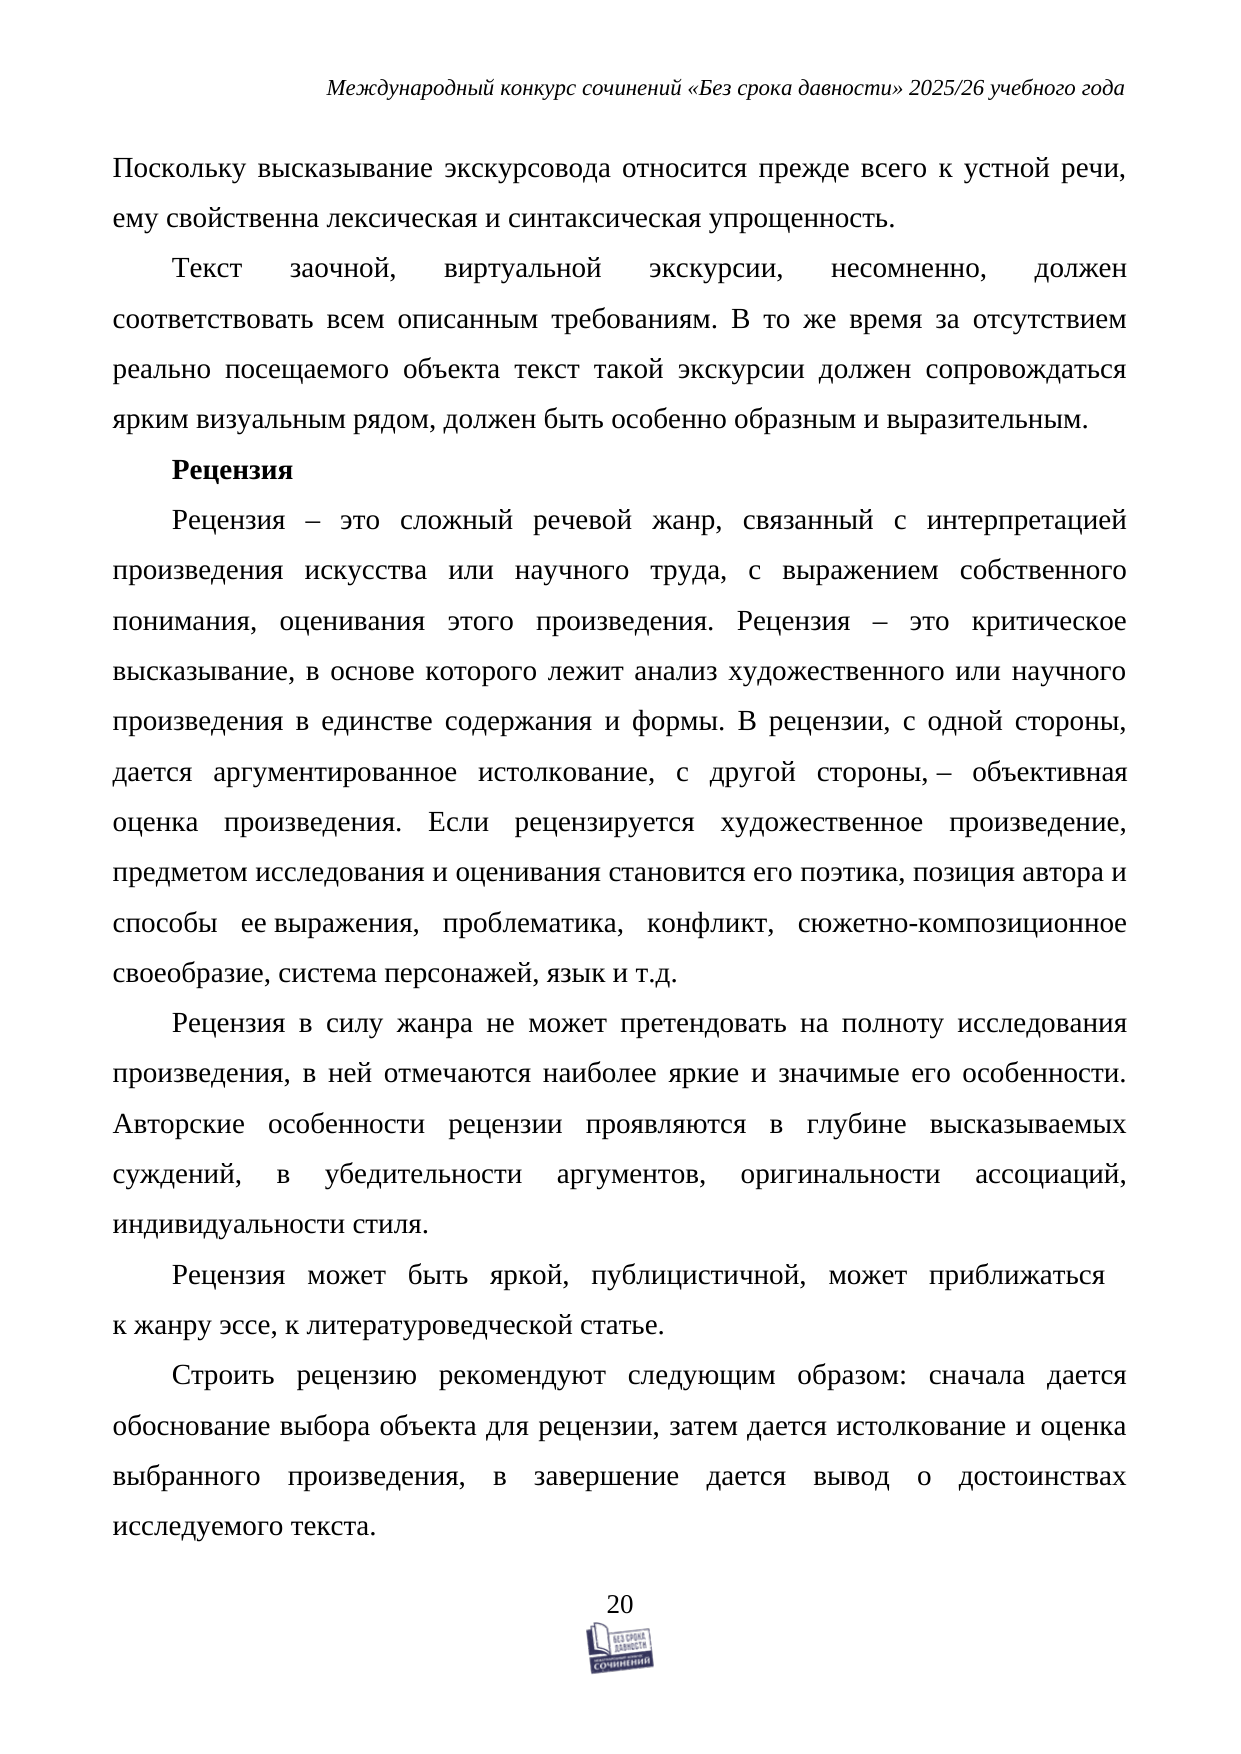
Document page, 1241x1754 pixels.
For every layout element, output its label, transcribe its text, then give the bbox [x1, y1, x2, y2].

text Рецензия ‒ это сложный речевой жанр, связанный с интерпретацией произведения искусства или научного труда, с выражением собственного понимания, оценивания этого произведения. Рецензия ‒ это критическое высказывание, в основе которого лежит анализ художественного или научного произведения в единстве содержания и формы. В рецензии, с одной стороны, дается аргументированное истолкование, с другой стороны, ‒ объективная оценка произведения. Если рецензируется художественное произведение, предметом исследования и оценивания становится его поэтика, позиция автора и способы ее выражения, проблематика, конфликт, сюжетно-композиционное своеобразие, система персонажей, язык и т.д. [112, 502, 1128, 988]
text Строить рецензию рекомендуют следующим образом: сначала дается обоснование выбора объекта для рецензии, затем дается истолкование и оценка выбранного произведения, в завершение дается вывод о достоинствах исследуемого текста. [112, 1357, 1128, 1542]
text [112, 150, 1128, 234]
text Текст заочной, виртуальной экскурсии, несомненно, должен соответствовать всем описанным требованиям. В то же время за отсутствием реально посещаемого объекта текст такой экскурсии должен сопровождаться ярким визуальным рядом, должен быть особенно образным и выразительным. [112, 251, 1128, 435]
text Рецензия [112, 452, 1128, 485]
text Рецензия в силу жанра не может претендовать на полноту исследования произведения, в ней отмечаются наиболее яркие и значимые его особенности. Авторские особенности рецензии проявляются в глубине высказываемых суждений, в убедительности аргументов, оригинальности ассоциаций, индивидуальности стиля. [112, 1005, 1128, 1240]
text Рецензия может быть яркой, публицистичной, может приближаться к жанру эссе, к литературоведческой статье. [112, 1257, 1128, 1341]
picture [572, 1619, 668, 1681]
